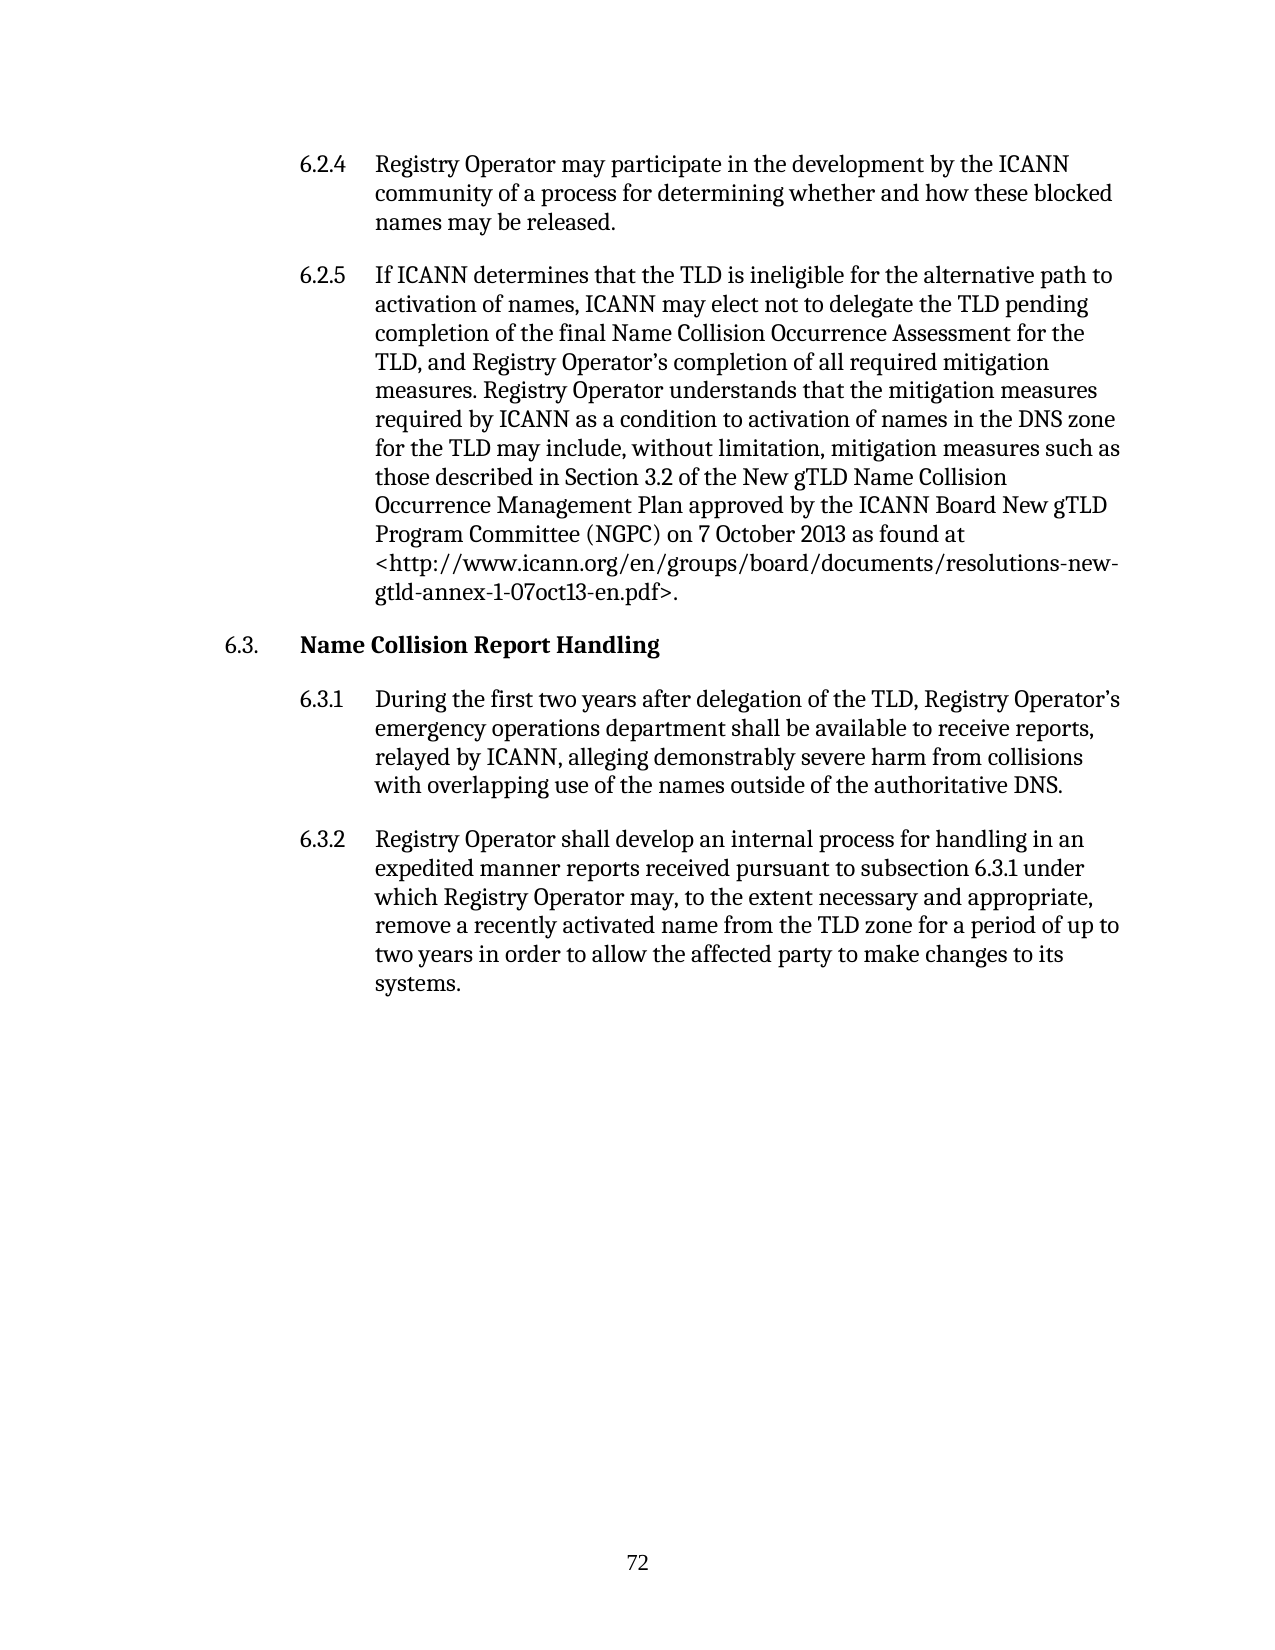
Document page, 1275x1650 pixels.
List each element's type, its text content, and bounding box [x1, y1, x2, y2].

text If ICANN determines that the TLD is ineligible for the alternative path to activation of names, ICANN may elect not to delegate the TLD pending completion of the final Name Collision Occurrence Assessment for the TLD, and Registry Operator’s completion of all required mitigation measures. Registry Operator understands that the mitigation measures required by ICANN as a condition to activation of names in the DNS zone for the TLD may include, without limitation, mitigation measures such as those described in Section 3.2 of the New gTLD Name Collision Occurrence Management Plan approved by the ICANN Board New gTLD Program Committee (NGPC) on 7 October 2013 as found at <http://www.icann.org/en/groups/board/documents/resolutions-new-gtld-annex-1-07oct13-en.pdf>. [300, 261, 1125, 606]
text Name Collision Report Handling [225, 631, 1125, 660]
text During the first two years after delegation of the TLD, Registry Operator’s emergency operations department shall be available to receive reports, relayed by ICANN, alleging demonstrably severe harm from collisions with overlapping use of the names outside of the authoritative DNS. [300, 685, 1125, 800]
text Registry Operator may participate in the development by the ICANN community of a process for determining whether and how these blocked names may be released. [300, 150, 1125, 236]
text Registry Operator shall develop an internal process for handling in an expedited manner reports received pursuant to subsection 6.3.1 under which Registry Operator may, to the extent necessary and appropriate, remove a recently activated name from the TLD zone for a period of up to two years in order to allow the affected party to make changes to its systems. [300, 825, 1125, 997]
